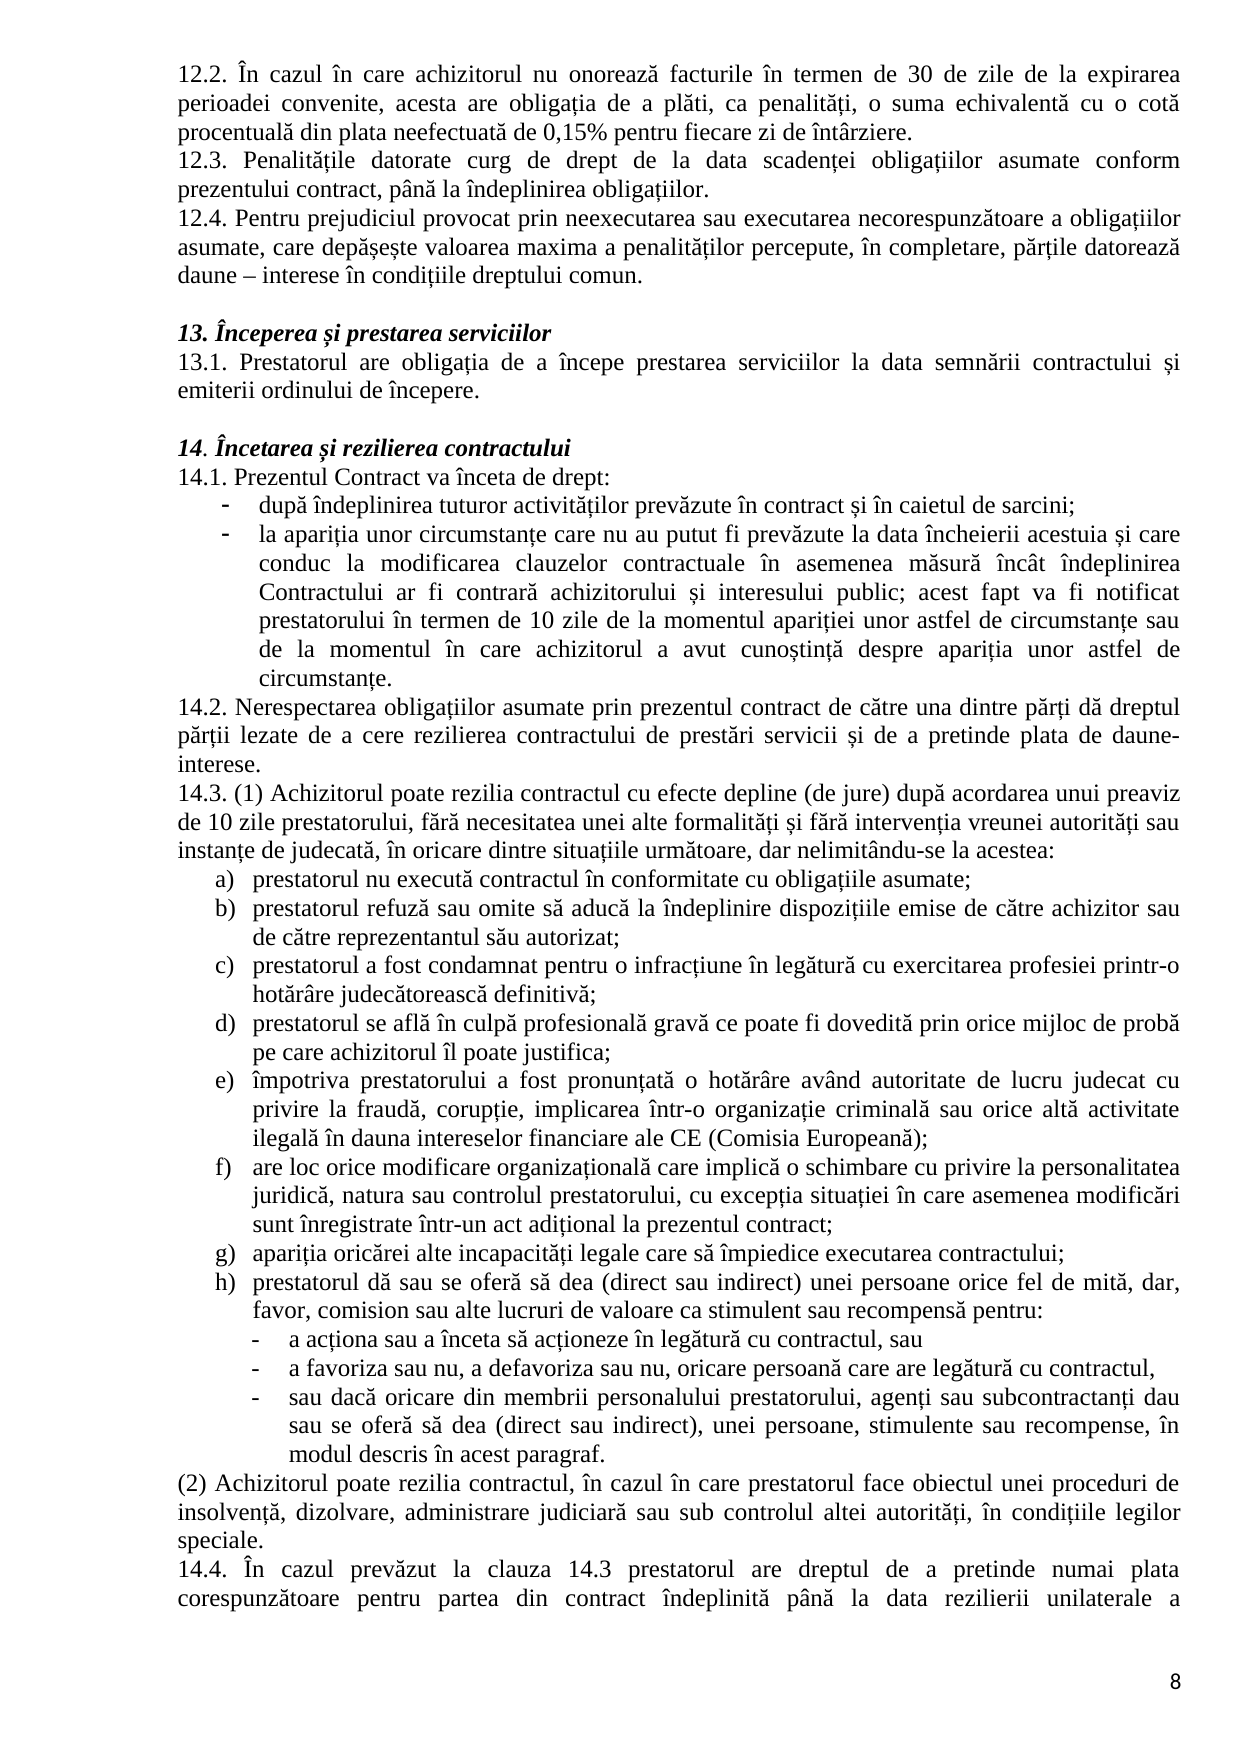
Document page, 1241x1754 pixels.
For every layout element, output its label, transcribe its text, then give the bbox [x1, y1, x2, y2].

list la apariția unor circumstanțe care nu au putut fi prevăzute la data încheierii acestuia și care conduc la modificarea clauzelor contractuale în asemenea măsură încât îndeplinirea Contractului ar fi contrară achizitorului și interesului public; acest fapt va fi notificat prestatorului în termen de 10 zile de la momentul apariției unor astfel de circumstanțe sau de la momentul în care achizitorul a avut cunoștință despre apariția unor astfel de circumstanțe. [221, 519, 1181, 692]
text 13. Începerea și prestarea serviciilor [177, 318, 1181, 347]
list după îndeplinirea tuturor activităților prevăzute în contract și în caietul de sarcini; [221, 490, 1181, 519]
text 14.3. (1) Achizitorul poate rezilia contractul cu efecte depline (de jure) după acordarea unui preaviz de 10 zile prestatorului, fără necesitatea unei alte formalități și fără intervenția vreunei autorități sau instanțe de judecată, în oricare dintre situațiile următoare, dar nelimitându-se la acestea: [177, 778, 1181, 864]
list a acționa sau a înceta să acționeze în legătură cu contractul, sau [251, 1324, 1181, 1353]
list prestatorul dă sau se oferă să dea (direct sau indirect) unei persoane orice fel de mită, dar, favor, comision sau alte lucruri de valoare ca stimulent sau recompensă pentru: [215, 1267, 1181, 1324]
list are loc orice modificare organizațională care implică o schimbare cu privire la personalitatea juridică, natura sau controlul prestatorului, cu excepția situației în care asemenea modificări sunt înregistrate într-un act adițional la prezentul contract; [215, 1152, 1181, 1238]
text 14.1. Prezentul Contract va înceta de drept: [177, 462, 1181, 490]
text (2) Achizitorul poate rezilia contractul, în cazul în care prestatorul face obiectul unei proceduri de insolvență, dizolvare, administrare judiciară sau sub controlul altei autorități, în condițiile legilor speciale. [177, 1468, 1181, 1554]
list prestatorul a fost condamnat pentru o infracțiune în legătură cu exercitarea profesiei printr-o hotărâre judecătorească definitivă; [215, 950, 1181, 1008]
list prestatorul nu execută contractul în conformitate cu obligațiile asumate; [215, 864, 1181, 893]
list sau dacă oricare din membrii personalului prestatorului, agenți sau subcontractanți dau sau se oferă să dea (direct sau indirect), unei persoane, stimulente sau recompense, în modul descris în acest paragraf. [251, 1382, 1181, 1468]
text 13.1. Prestatorul are obligația de a începe prestarea serviciilor la data semnării contractului și emiterii ordinului de începere. [177, 347, 1181, 404]
text 14. Încetarea și rezilierea contractului [177, 433, 1181, 462]
list prestatorul se află în culpă profesională gravă ce poate fi dovedită prin orice mijloc de probă pe care achizitorul îl poate justifica; [215, 1008, 1181, 1065]
list împotriva prestatorului a fost pronunțată o hotărâre având autoritate de lucru judecat cu privire la fraudă, corupție, implicarea într-o organizație criminală sau orice altă activitate ilegală în dauna intereselor financiare ale CE (Comisia Europeană); [215, 1065, 1181, 1152]
list prestatorul refuză sau omite să aducă la îndeplinire dispozițiile emise de către achizitor sau de către reprezentantul său autorizat; [215, 893, 1181, 950]
text 12.4. Pentru prejudiciul provocat prin neexecutarea sau executarea necorespunzătoare a obligațiilor asumate, care depășește valoarea maxima a penalităților percepute, în completare, părțile datorează daune – interese în condițiile dreptului comun. [177, 203, 1181, 289]
text 14.2. Nerespectarea obligațiilor asumate prin prezentul contract de către una dintre părți dă dreptul părții lezate de a cere rezilierea contractului de prestări servicii și de a pretinde plata de daune-interese. [177, 692, 1181, 778]
list apariția oricărei alte incapacități legale care să împiedice executarea contractului; [215, 1238, 1181, 1267]
list a favoriza sau nu, a defavoriza sau nu, oricare persoană care are legătură cu contractul, [251, 1353, 1181, 1382]
text 12.3. Penalitățile datorate curg de drept de la data scadenței obligațiilor asumate conform prezentului contract, până la îndeplinirea obligațiilor. [177, 145, 1181, 203]
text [177, 1554, 1181, 1612]
text 12.2. În cazul în care achizitorul nu onorează facturile în termen de 30 de zile de la expirarea perioadei convenite, acesta are obligația de a plăti, ca penalități, o suma echivalentă cu o cotă procentuală din plata neefectuată de 0,15% pentru fiecare zi de întârziere. [177, 59, 1181, 145]
